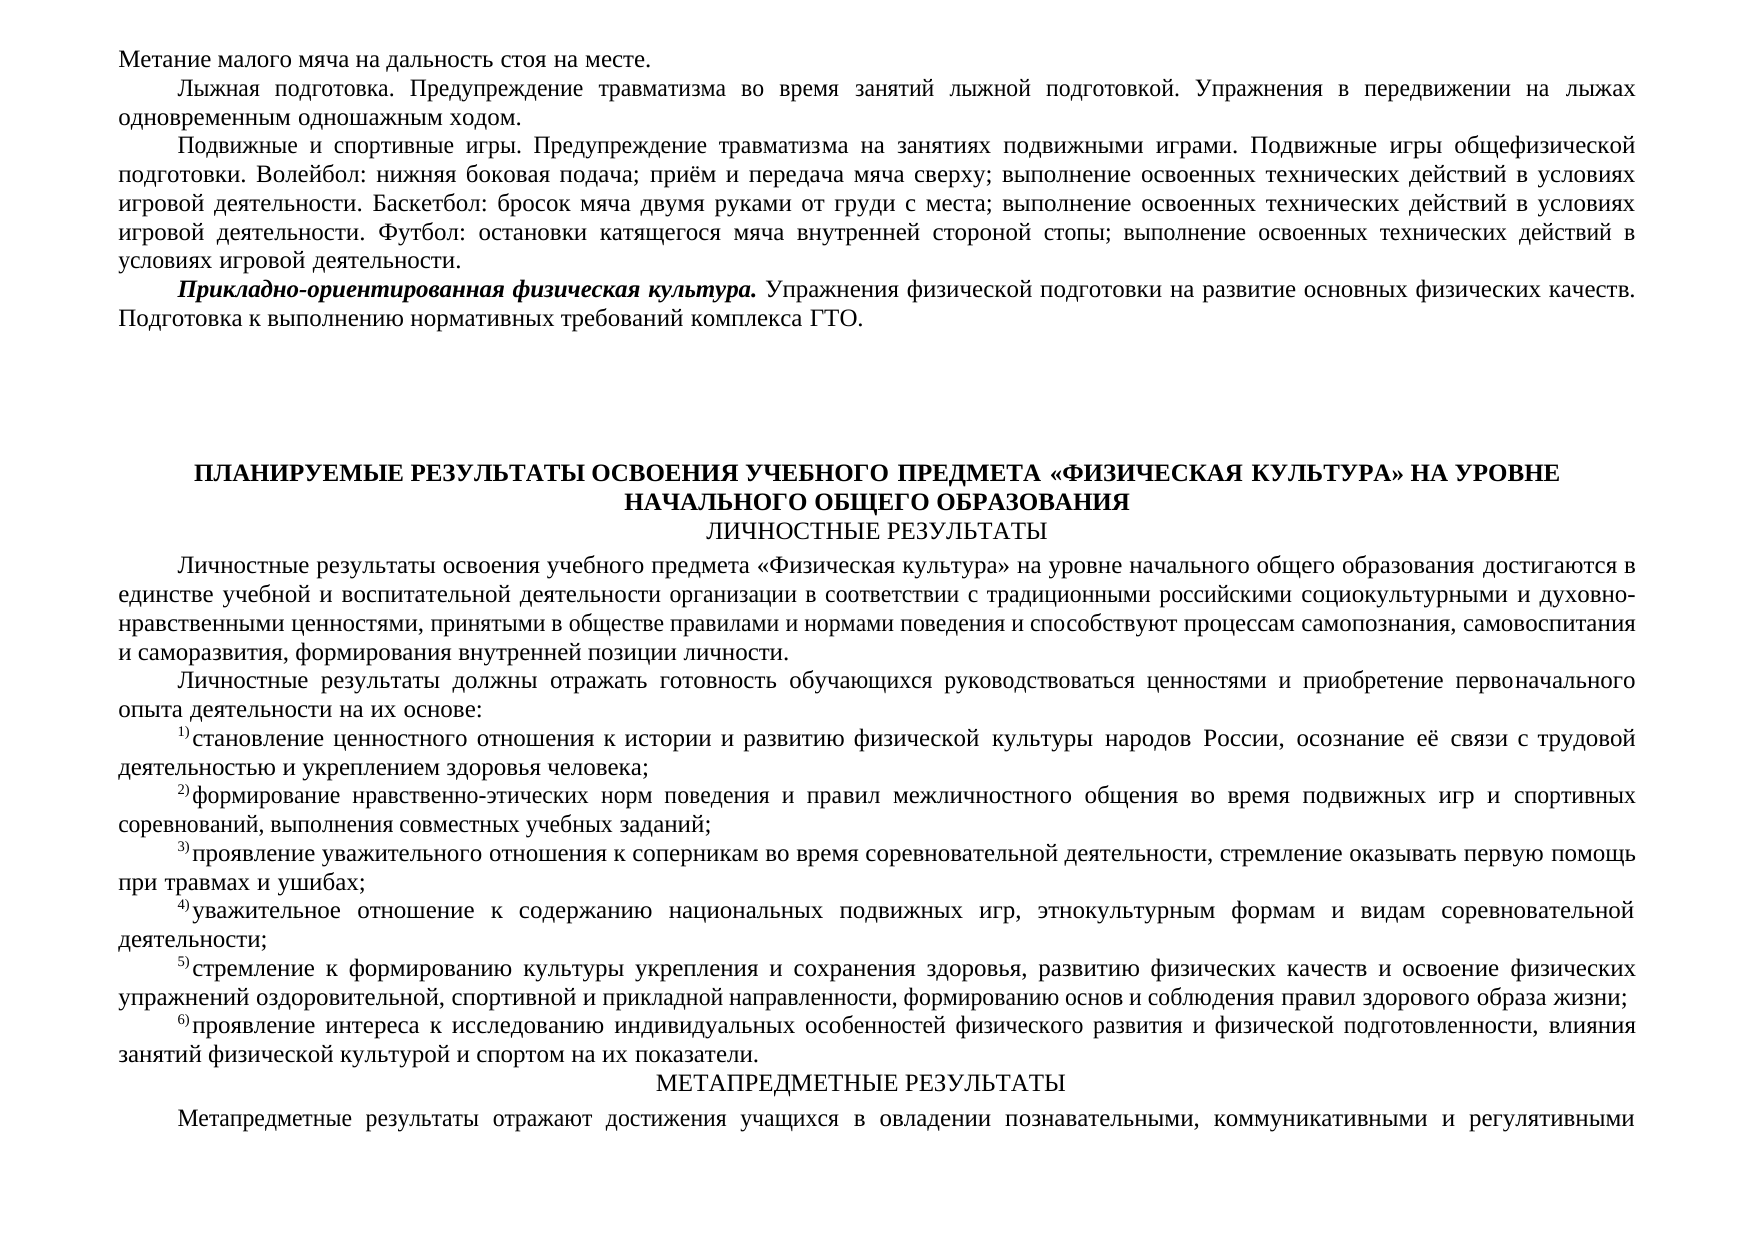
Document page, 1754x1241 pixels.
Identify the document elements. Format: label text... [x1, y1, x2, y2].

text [118, 1103, 1636, 1132]
text Прикладно-ориентированная физическая культура. Упражнения физической подготовки на развитие основных физических качеств. Подготовка к выполнению нормативных требований комплекса ГТО. [118, 274, 1636, 332]
list стремление к формированию культуры укрепления и сохранения здоровья, развитию физических качеств и освоение физических упражнений оздоровительной, спортивной и прикладной направленности, формированию основ и соблюдения правил здорового образа жизни; [118, 953, 1636, 1011]
list проявление интереса к исследованию индивидуальных особенностей физического развития и физической подготовленности, влияния занятий физической культурой и спортом на их показатели. [118, 1011, 1636, 1068]
list уважительное отношение к содержанию национальных подвижных игр, этнокультурным формам и видам соревновательной деятельности; [118, 896, 1636, 953]
text ПЛАНИРУЕМЫЕ РЕЗУЛЬТАТЫ ОСВОЕНИЯ УЧЕБНОГО ПРЕДМЕТА «ФИЗИЧЕСКАЯ КУЛЬТУРА» НА УРОВНЕ НАЧАЛЬНОГО ОБЩЕГО ОБРАЗОВАНИЯ [118, 458, 1636, 516]
list формирование нравственно-этических норм поведения и правил межличностного общения во время подвижных игр и спортивных соревнований, выполнения совместных учебных заданий; [118, 781, 1636, 838]
list становление ценностного отношения к истории и развитию физической культуры народов России, осознание её связи с трудовой деятельностью и укреплением здоровья человека; [118, 723, 1636, 781]
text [118, 44, 1636, 73]
text ЛИЧНОСТНЫЕ РЕЗУЛЬТАТЫ [118, 516, 1636, 545]
list проявление уважительного отношения к соперникам во время соревновательной деятельности, стремление оказывать первую помощь при травмах и ушибах; [118, 838, 1636, 896]
text Лыжная подготовка. Предупреждение травматизма во время занятий лыжной подготовкой. Упражнения в передвижении на лыжах одновременным одношажным ходом. [118, 73, 1636, 131]
text Личностные результаты освоения учебного предмета «Физическая культура» на уровне начального общего образования достигаются в единстве учебной и воспитательной деятельности организации в соответствии с традиционными российскими социокультурными и духовно-нравственными ценностями, принятыми в обществе правилами и нормами поведения и способствуют процессам самопознания, самовоспитания и саморазвития, формирования внутренней позиции личности. [118, 551, 1636, 666]
text Личностные результаты должны отражать готовность обучающихся руководствоваться ценностями и приобретение первоначального опыта деятельности на их основе: [118, 666, 1636, 723]
text МЕТАПРЕДМЕТНЫЕ РЕЗУЛЬТАТЫ [118, 1068, 1636, 1097]
text Подвижные и спортивные игры. Предупреждение травматизма на занятиях подвижными играми. Подвижные игры общефизической подготовки. Волейбол: нижняя боковая подача; приём и передача мяча сверху; выполнение освоенных технических действий в условиях игровой деятельности. Баскетбол: бросок мяча двумя руками от груди с места; выполнение освоенных технических действий в условиях игровой деятельности. Футбол: остановки катящегося мяча внутренней стороной стопы; выполнение освоенных технических действий в условиях игровой деятельности. [118, 131, 1636, 274]
